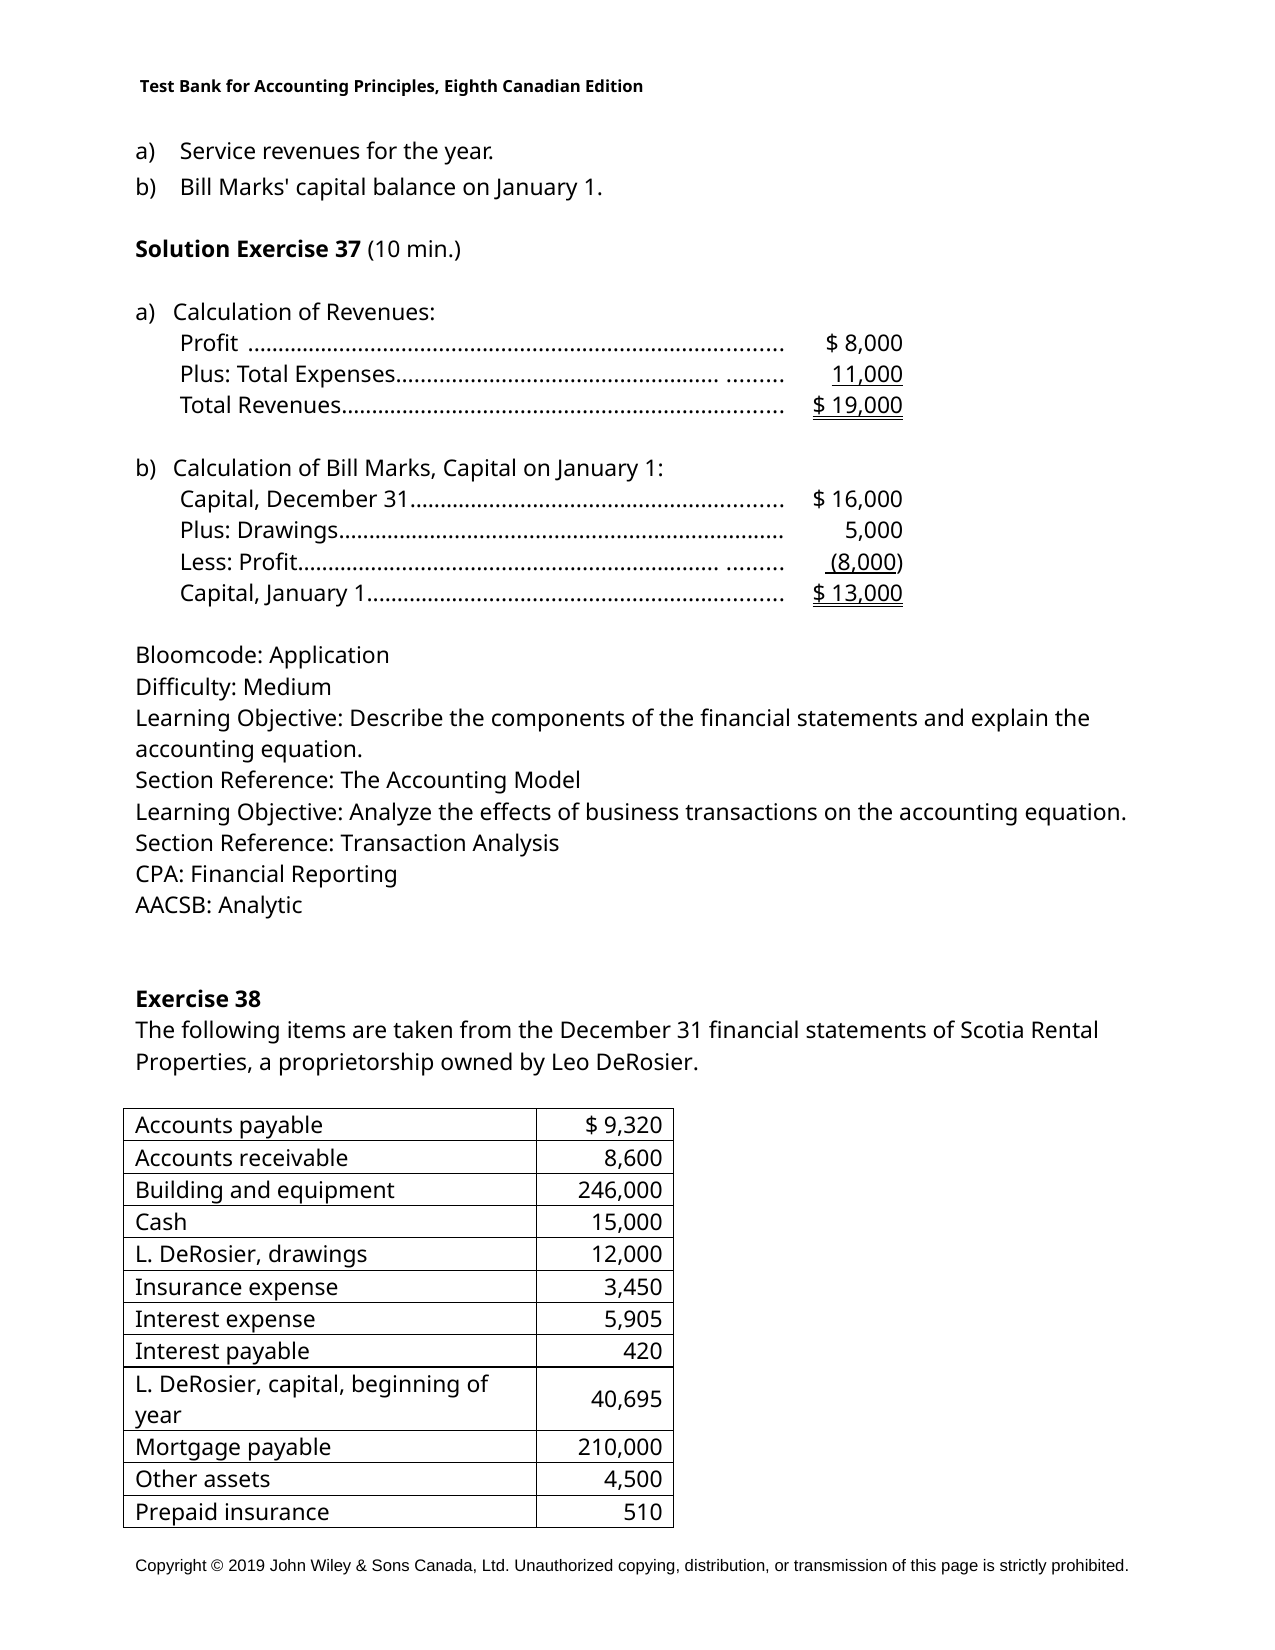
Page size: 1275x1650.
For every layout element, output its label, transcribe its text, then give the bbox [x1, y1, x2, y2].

text CPA: Financial Reporting [135, 858, 1140, 889]
text a) Service revenues for the year. [135, 135, 1140, 166]
text Capital, January 1 $ 13,000 [135, 577, 1140, 608]
text AACSB: Analytic [135, 889, 1140, 921]
table_cell Interest expense [124, 1303, 536, 1334]
text Exercise 38 [135, 983, 1140, 1014]
table_cell 420 [537, 1335, 673, 1366]
text Section Reference: Transaction Analysis [135, 827, 1140, 858]
table_cell Prepaid insurance [124, 1496, 536, 1527]
table_cell Other assets [124, 1463, 536, 1494]
table_cell 4,500 [537, 1463, 673, 1494]
subtitle Solution Exercise 37 (10 min.) [135, 233, 1140, 264]
text Total Revenues $ 19,000 [135, 389, 1140, 421]
text Capital, December 31 $ 16,000 [135, 483, 1140, 514]
text Plus: Total Expenses 11,000 [135, 358, 1140, 389]
text Profit $ 8,000 [135, 327, 1140, 358]
table_cell Building and equipment [124, 1174, 536, 1205]
list Difficulty: Medium [135, 671, 1140, 702]
table_cell 210,000 [537, 1431, 673, 1462]
table_cell 8,600 [537, 1141, 673, 1173]
table_header Accounts payable [124, 1109, 536, 1140]
table_cell 5,905 [537, 1303, 673, 1334]
table_cell Interest payable [124, 1335, 536, 1366]
table_cell 246,000 [537, 1174, 673, 1205]
text Less: Profit (8,000) [135, 546, 1140, 577]
table_cell L. DeRosier, capital, beginning of year [124, 1368, 536, 1430]
table_cell Insurance expense [124, 1271, 536, 1302]
table_header $ 9,320 [537, 1109, 673, 1140]
text Learning Objective: Analyze the effects of business transactions on the accounting equation. [135, 796, 1140, 827]
text b) Calculation of Bill Marks, Capital on January 1: [135, 452, 1140, 483]
table_cell Cash [124, 1206, 536, 1237]
table_cell Mortgage payable [124, 1431, 536, 1462]
table_cell 510 [537, 1496, 673, 1527]
text The following items are taken from the December 31 financial statements of Scotia Rental Properties, a proprietorship owned by Leo DeRosier. [135, 1014, 1140, 1077]
text b) Bill Marks' capital balance on January 1. [135, 171, 1140, 202]
text Bloomcode: Application [135, 639, 1140, 671]
text a) Calculation of Revenues: [135, 296, 1140, 327]
text Section Reference: The Accounting Model [135, 764, 1140, 796]
table_cell 15,000 [537, 1206, 673, 1237]
table_cell 40,695 [537, 1368, 673, 1430]
text Learning Objective: Describe the components of the financial statements and explain the accounting equation. [135, 702, 1140, 764]
text Plus: Drawings 5,000 [135, 514, 1140, 546]
table_cell Accounts receivable [124, 1141, 536, 1173]
table_cell 3,450 [537, 1271, 673, 1302]
table_cell 12,000 [537, 1238, 673, 1269]
table_cell L. DeRosier, drawings [124, 1238, 536, 1269]
